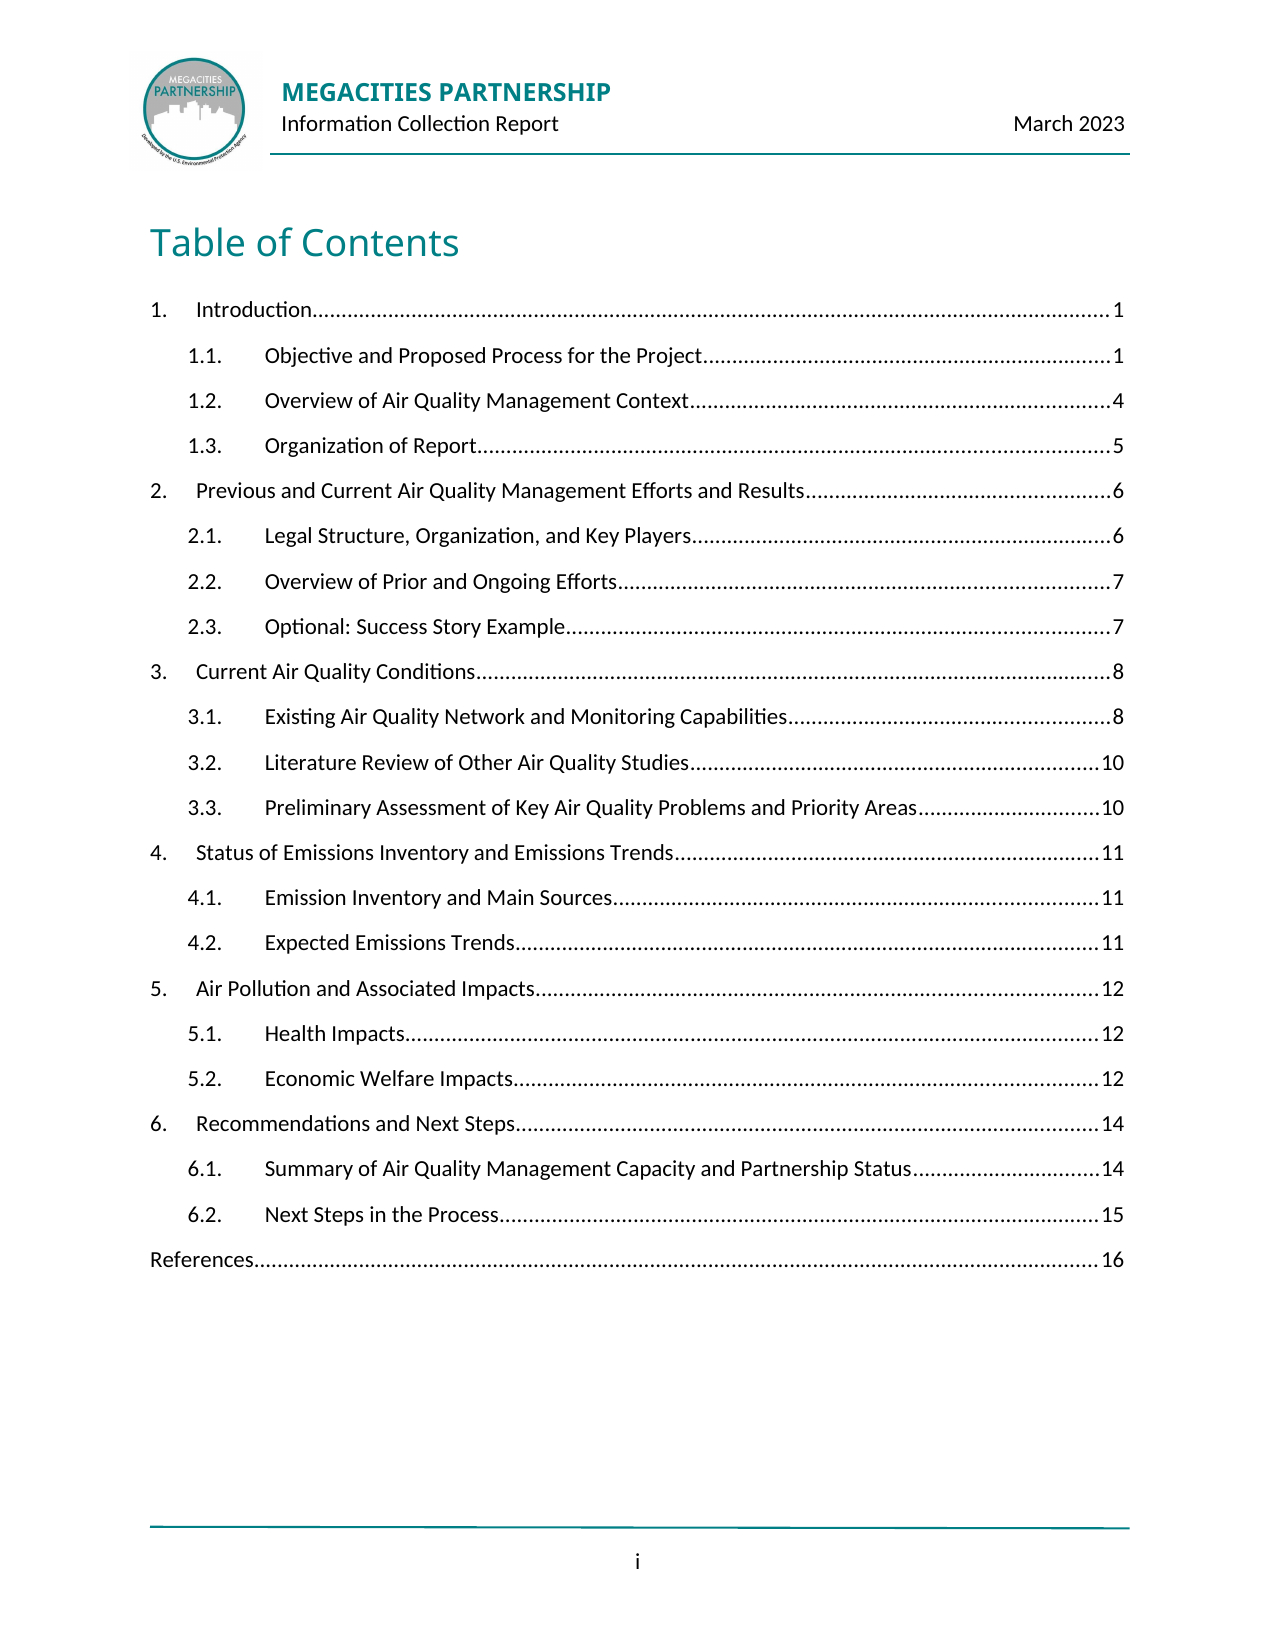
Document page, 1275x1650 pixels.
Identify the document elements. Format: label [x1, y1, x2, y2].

picture [129, 51, 263, 171]
